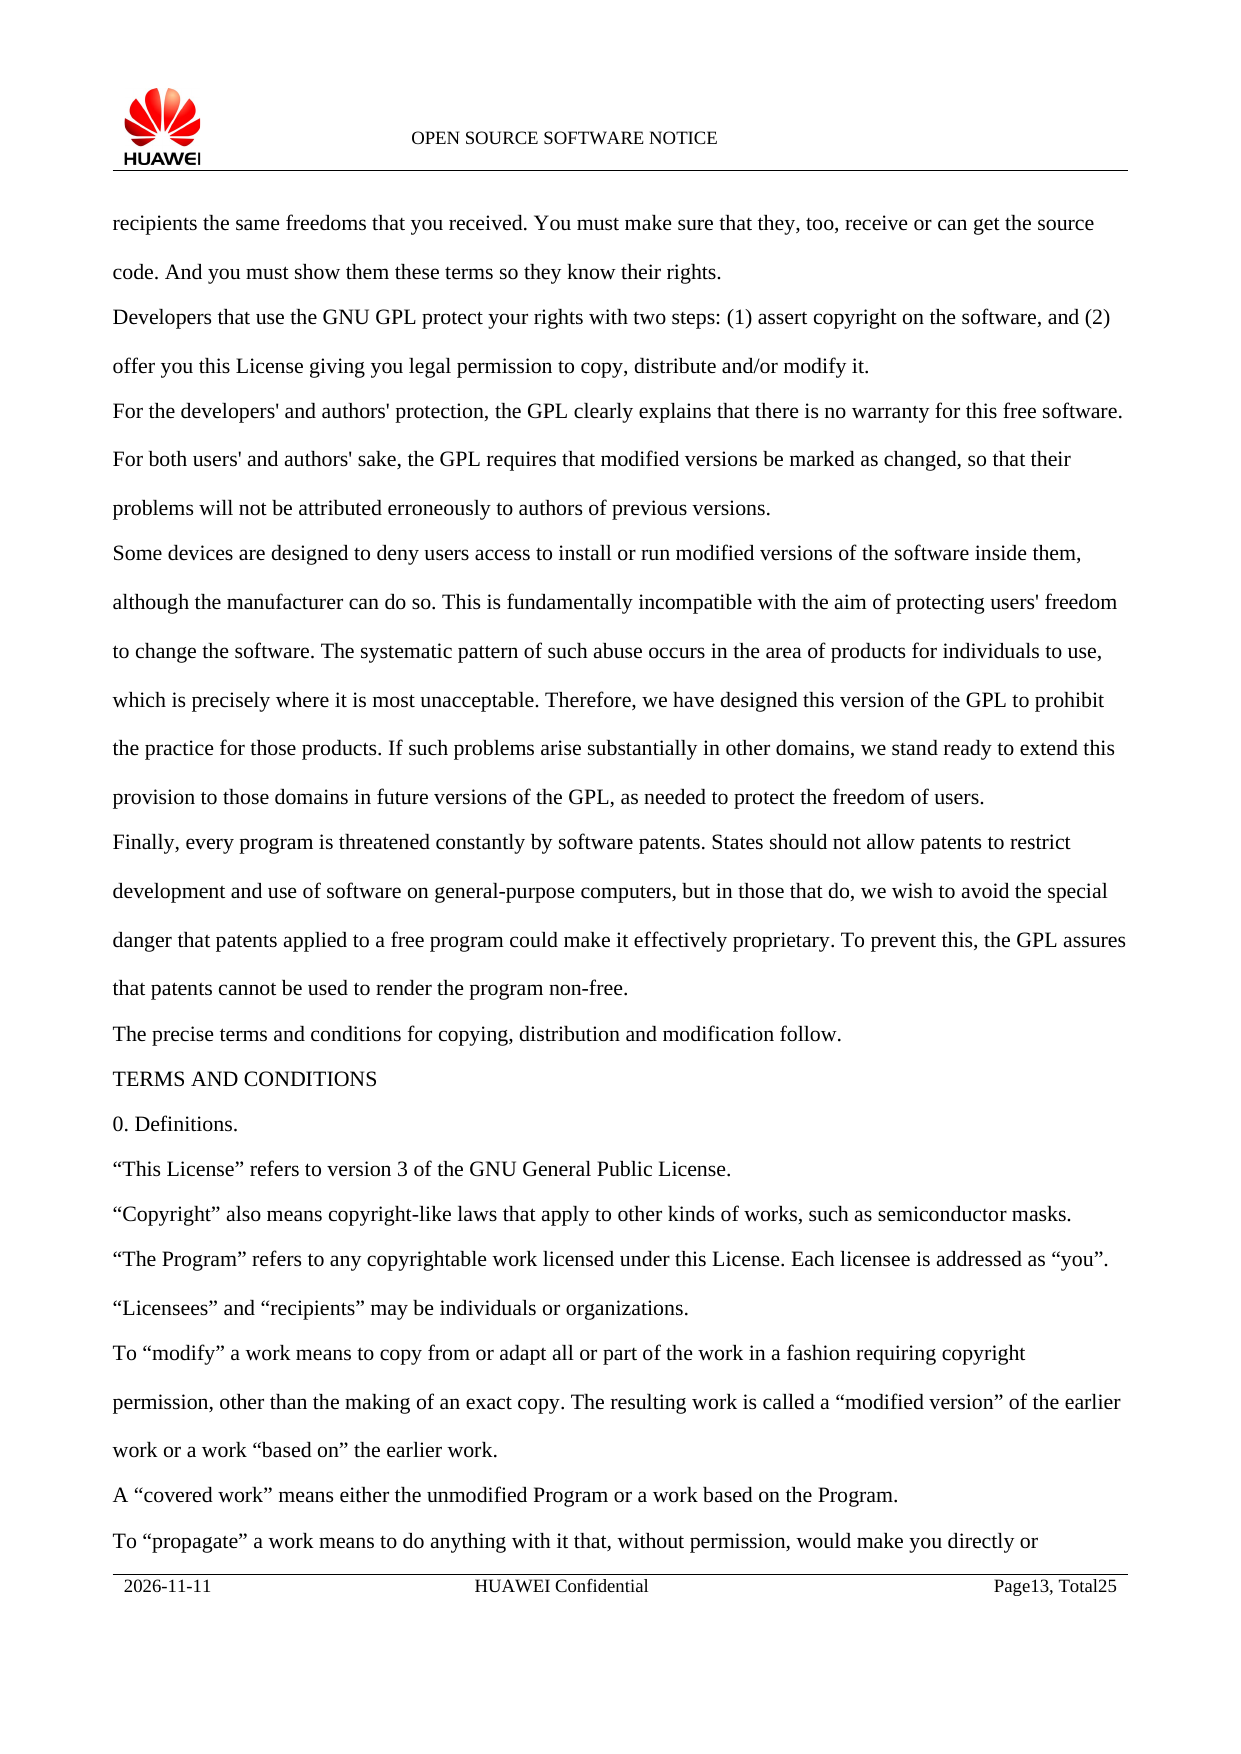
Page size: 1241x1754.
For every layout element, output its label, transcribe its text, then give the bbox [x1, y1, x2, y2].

text TERMS AND CONDITIONS [112, 1062, 1128, 1094]
text For the developers' and authors' protection, the GPL clearly explains that there is no warranty for this free software. For both users' and authors' sake, the GPL requires that modified versions be marked as changed, so that their problems will not be attributed erroneously to authors of previous versions. [112, 394, 1128, 524]
picture [124, 88, 201, 165]
text A “covered work” means either the unmodified Program or a work based on the Program. [112, 1479, 1128, 1511]
text “The Program” refers to any copyrightable work licensed under this License. Each licensee is addressed as “you”. “Licensees” and “recipients” may be individuals or organizations. [112, 1242, 1128, 1324]
text Developers that use the GNU GPL protect your rights with two steps: (1) assert copyright on the software, and (2) offer you this License giving you legal permission to copy, distribute and/or modify it. [112, 300, 1128, 381]
text The precise terms and conditions for copying, distribution and modification follow. [112, 1017, 1128, 1049]
text “Copyright” also means copyright-like laws that apply to other kinds of works, such as semiconductor masks. [112, 1197, 1128, 1230]
text 0. Definitions. [112, 1107, 1128, 1139]
text Finally, every program is threatened constantly by software patents. States should not allow patents to restrict development and use of software on general-purpose computers, but in those that do, we wish to avoid the special danger that patents applied to a free program could make it effectively proprietary. To prevent this, the GPL assures that patents cannot be used to render the program non-free. [112, 826, 1128, 1004]
text To “modify” a work means to copy from or adapt all or part of the work in a fashion requiring copyright permission, other than the making of an exact copy. The resulting work is called a “modified version” of the earlier work or a work “based on” the earlier work. [112, 1336, 1128, 1466]
text “This License” refers to version 3 of the GNU General Public License. [112, 1152, 1128, 1185]
text Some devices are designed to deny users access to install or run modified versions of the software inside them, although the manufacturer can do so. This is fundamentally incompatible with the aim of protecting users' freedom to change the software. The systematic pattern of such abuse occurs in the area of products for individuals to use, which is precisely where it is most unacceptable. Therefore, we have designed this version of the GPL to prohibit the practice for those products. If such problems arise substantially in other domains, we stand ready to extend this provision to those domains in future versions of the GPL, as needed to protect the freedom of users. [112, 537, 1128, 813]
